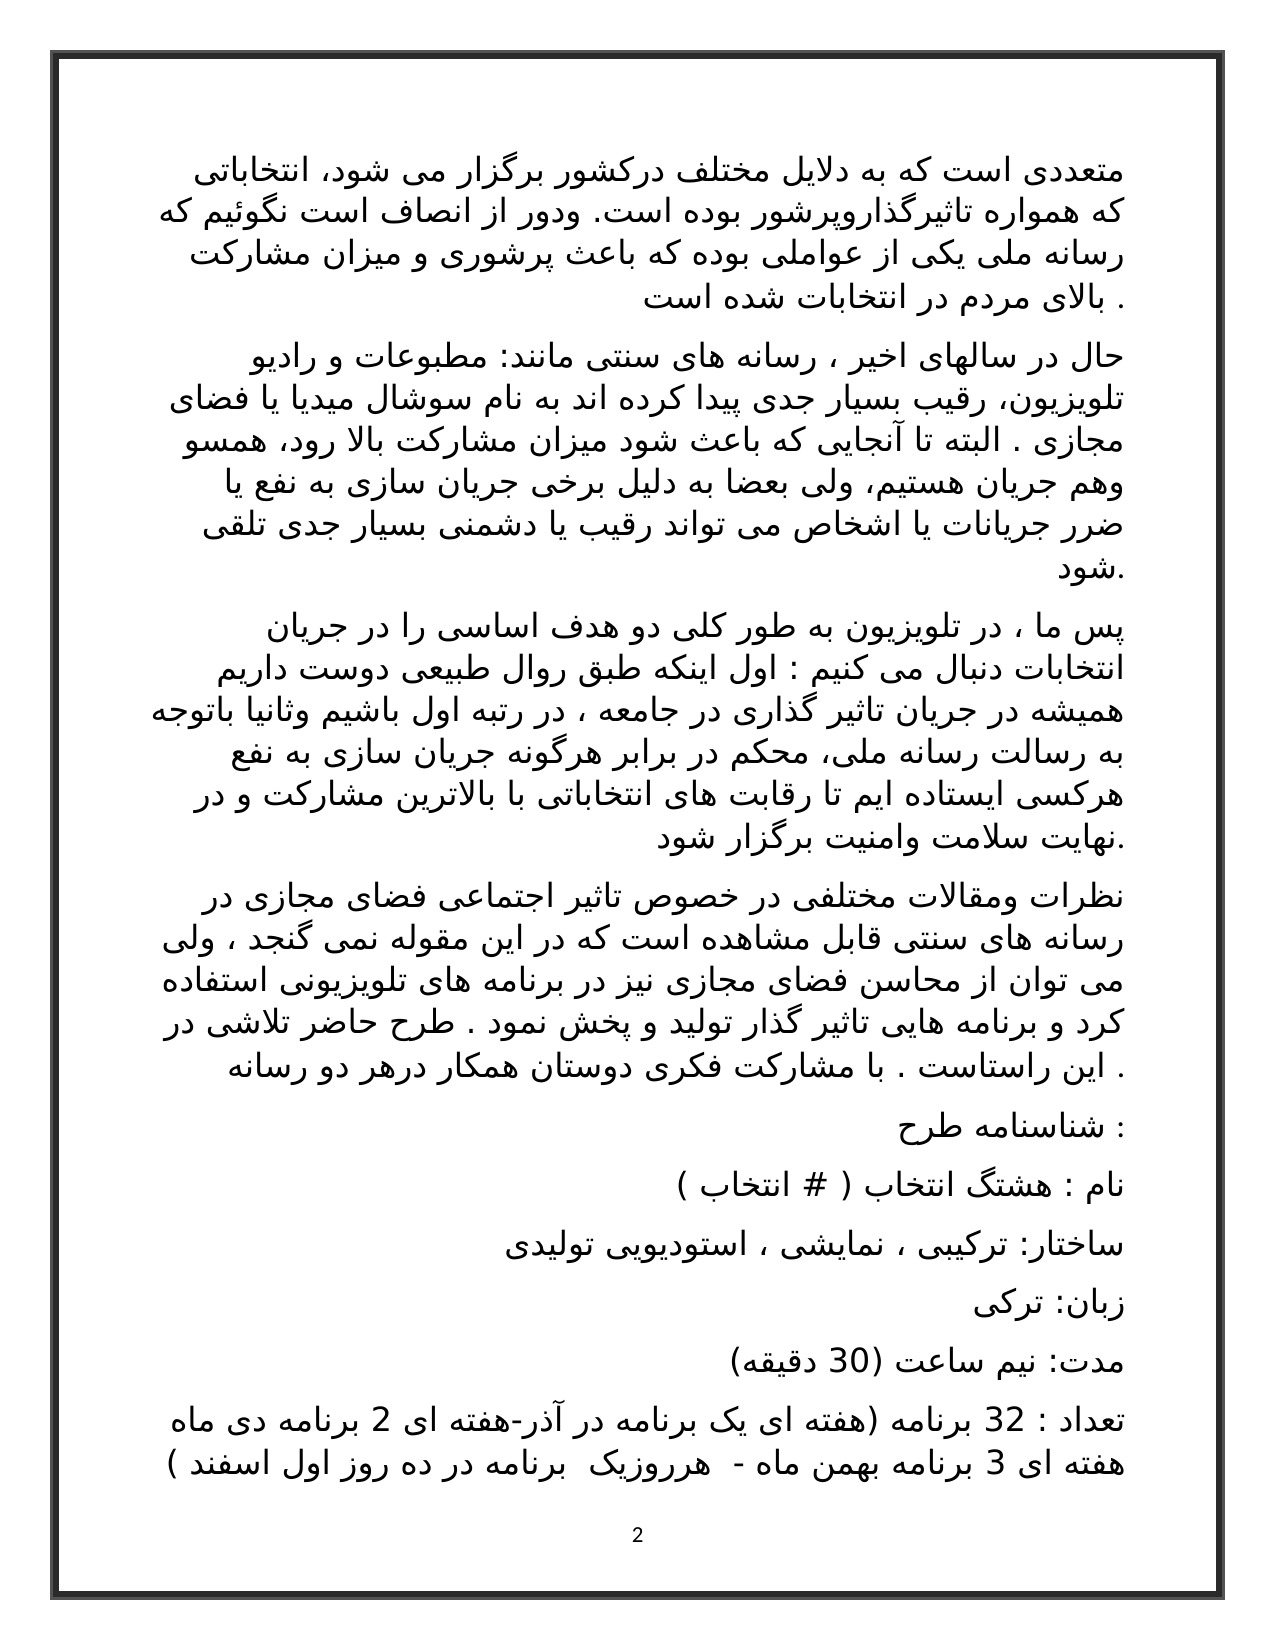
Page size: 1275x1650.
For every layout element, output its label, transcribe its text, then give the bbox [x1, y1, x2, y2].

text پس ما ، در تلویزیون به طور کلی دو هدف اساسی را در جریان انتخابات دنبال می کنیم : اول اینکه طبق روال طبیعی دوست داریم همیشه در جریان تاثیر گذاری در جامعه ، در رتبه اول باشیم وثانیا باتوجه به رسالت رسانه ملی، محکم در برابر هرگونه جریان سازی به نفع هرکسی ایستاده ایم تا رقابت های انتخاباتی با بالاترین مشارکت و در نهایت سلامت وامنیت برگزار شود. [150, 607, 1125, 857]
text مدت: نیم ساعت (30 دقیقه) [150, 1341, 1125, 1380]
text حال در سالهای اخیر ، رسانه های سنتی مانند: مطبوعات و رادیو تلویزیون، رقیب بسیار جدی پیدا کرده اند به نام سوشال میدیا یا فضای مجازی . البته تا آنجایی که باعث شود میزان مشارکت بالا رود، همسو وهم جریان هستیم، ولی بعضا به دلیل برخی جریان سازی به نفع یا ضرر جریانات یا اشخاص می تواند رقیب یا دشمنی بسیار جدی تلقی شود. [150, 336, 1125, 587]
text زبان: ترکی [150, 1283, 1125, 1322]
text ساختار: ترکیبی ، نمایشی ، استودیویی تولیدی [150, 1224, 1125, 1263]
text تعداد : 32 برنامه (هفته ای یک برنامه در آذر-هفته ای 2 برنامه دی ماه هفته ای 3 برنامه بهمن ماه - هرروزیک برنامه در ده روز اول اسفند ) [150, 1400, 1125, 1483]
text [150, 150, 1125, 317]
text شناسنامه طرح : [150, 1105, 1125, 1146]
text نام : هشتگ انتخاب ( # انتخاب ) [150, 1166, 1125, 1205]
text نظرات ومقالات مختلفی در خصوص تاثیر اجتماعی فضای مجازی در رسانه های سنتی قابل مشاهده است که در این مقوله نمی گنجد ، ولی می توان از محاسن فضای مجازی نیز در برنامه های تلویزیونی استفاده کرد و برنامه هایی تاثیر گذار تولید و پخش نمود . طرح حاضر تلاشی در این راستاست . با مشارکت فکری دوستان همکار درهر دو رسانه . [150, 877, 1125, 1085]
